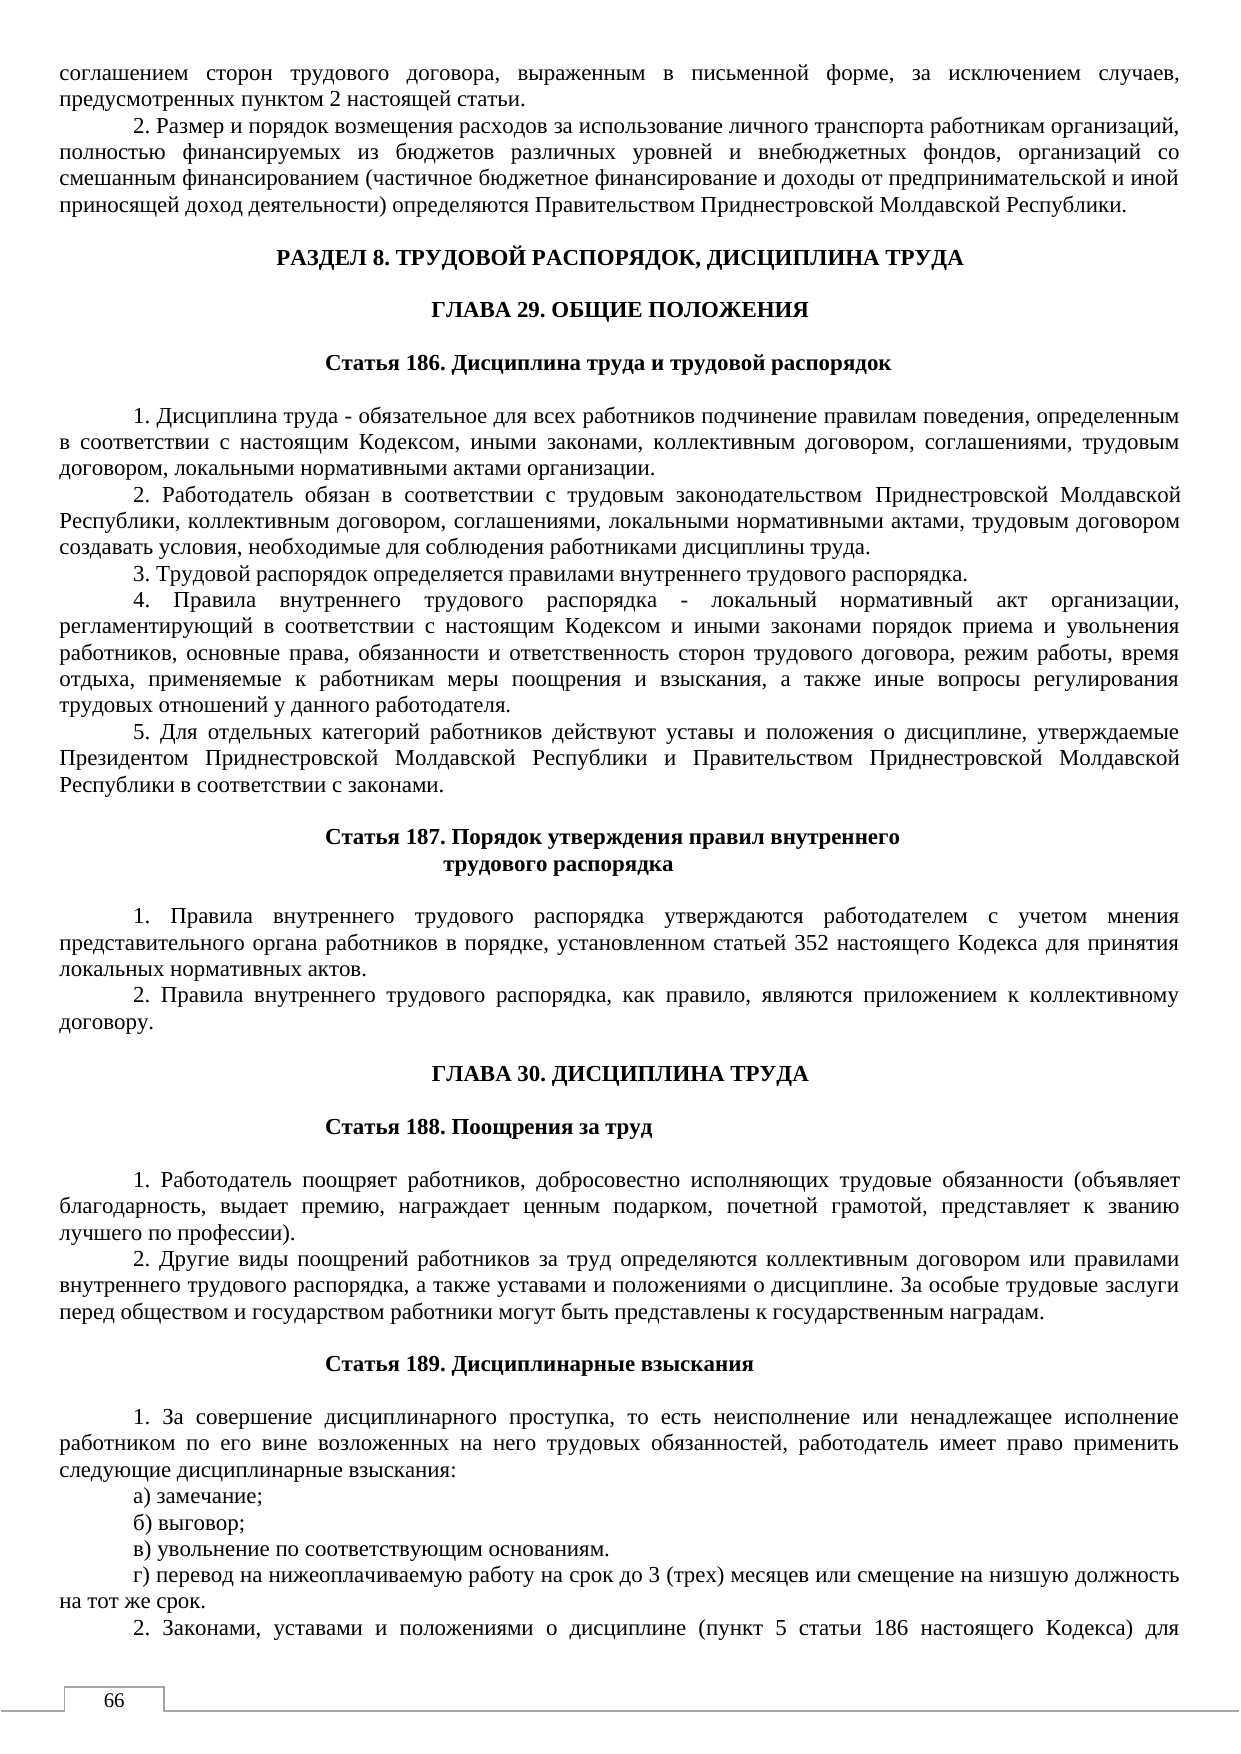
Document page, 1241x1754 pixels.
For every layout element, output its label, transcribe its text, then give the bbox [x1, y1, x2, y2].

text 2. Другие виды поощрений работников за труд определяются коллективным договором или правилами внутреннего трудового распорядка, а также уставами и положениями о дисциплине. За особые трудовые заслуги перед обществом и государством работники могут быть представлены к государственным наградам. [59, 1245, 1181, 1324]
text трудового распорядка [325, 850, 1181, 876]
text 5. Для отдельных категорий работников действуют уставы и положения о дисциплине, утверждаемые Президентом Приднестровской Молдавской Республики и Правительством Приднестровской Молдавской Республики в соответствии с законами. [59, 718, 1181, 797]
text г) перевод на нижеоплачиваемую работу на срок до 3 (трех) месяцев или смещение на низшую должность на тот же срок. [59, 1561, 1181, 1614]
text в) увольнение по соответствующим основаниям. [59, 1535, 1181, 1561]
text РАЗДЕЛ 8. ТРУДОВОЙ РАСПОРЯДОК, ДИСЦИПЛИНА ТРУДА [59, 243, 1181, 270]
text 2. Размер и порядок возмещения расходов за использование личного транспорта работникам организаций, полностью финансируемых из бюджетов различных уровней и внебюджетных фондов, организаций со смешанным финансированием (частичное бюджетное финансирование и доходы от предпринимательской и иной приносящей доход деятельности) определяются Правительством Приднестровской Молдавской Республики. [59, 112, 1181, 217]
text а) замечание; [59, 1482, 1181, 1508]
text 1. Правила внутреннего трудового распорядка утверждаются работодателем с учетом мнения представительного органа работников в порядке, установленном статьей 352 настоящего Кодекса для принятия локальных нормативных актов. [59, 902, 1181, 981]
text 4. Правила внутреннего трудового распорядка - локальный нормативный акт организации, регламентирующий в соответствии с настоящим Кодексом и иными законами порядок приема и увольнения работников, основные права, обязанности и ответственность сторон трудового договора, режим работы, время отдыха, применяемые к работникам меры поощрения и взыскания, а также иные вопросы регулирования трудовых отношений у данного работодателя. [59, 586, 1181, 718]
text Статья 186. Дисциплина труда и трудовой распорядок [325, 349, 1181, 375]
text ГЛАВА 29. ОБЩИЕ ПОЛОЖЕНИЯ [59, 296, 1181, 323]
text Статья 188. Поощрения за труд [325, 1113, 1181, 1139]
text 1. Дисциплина труда - обязательное для всех работников подчинение правилам поведения, определенным в соответствии с настоящим Кодексом, иными законами, коллективным договором, соглашениями, трудовым договором, локальными нормативными актами организации. [59, 402, 1181, 481]
text 2. Работодатель обязан в соответствии с трудовым законодательством Приднестровской Молдавской Республики, коллективным договором, соглашениями, локальными нормативными актами, трудовым договором создавать условия, необходимые для соблюдения работниками дисциплины труда. [59, 481, 1181, 560]
text 3. Трудовой распорядок определяется правилами внутреннего трудового распорядка. [59, 560, 1181, 586]
text б) выговор; [59, 1508, 1181, 1535]
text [59, 1614, 1181, 1640]
text 1. Работодатель поощряет работников, добросовестно исполняющих трудовые обязанности (объявляет благодарность, выдает премию, награждает ценным подарком, почетной грамотой, представляет к званию лучшего по профессии). [59, 1166, 1181, 1245]
text 1. За совершение дисциплинарного проступка, то есть неисполнение или ненадлежащее исполнение работником по его вине возложенных на него трудовых обязанностей, работодатель имеет право применить следующие дисциплинарные взыскания: [59, 1403, 1181, 1482]
text Статья 187. Порядок утверждения правил внутреннего [325, 823, 1181, 850]
text ГЛАВА 30. ДИСЦИПЛИНА ТРУДА [59, 1061, 1181, 1087]
text 2. Правила внутреннего трудового распорядка, как правило, являются приложением к коллективному договору. [59, 981, 1181, 1034]
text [59, 59, 1181, 112]
text Статья 189. Дисциплинарные взыскания [325, 1350, 1181, 1377]
